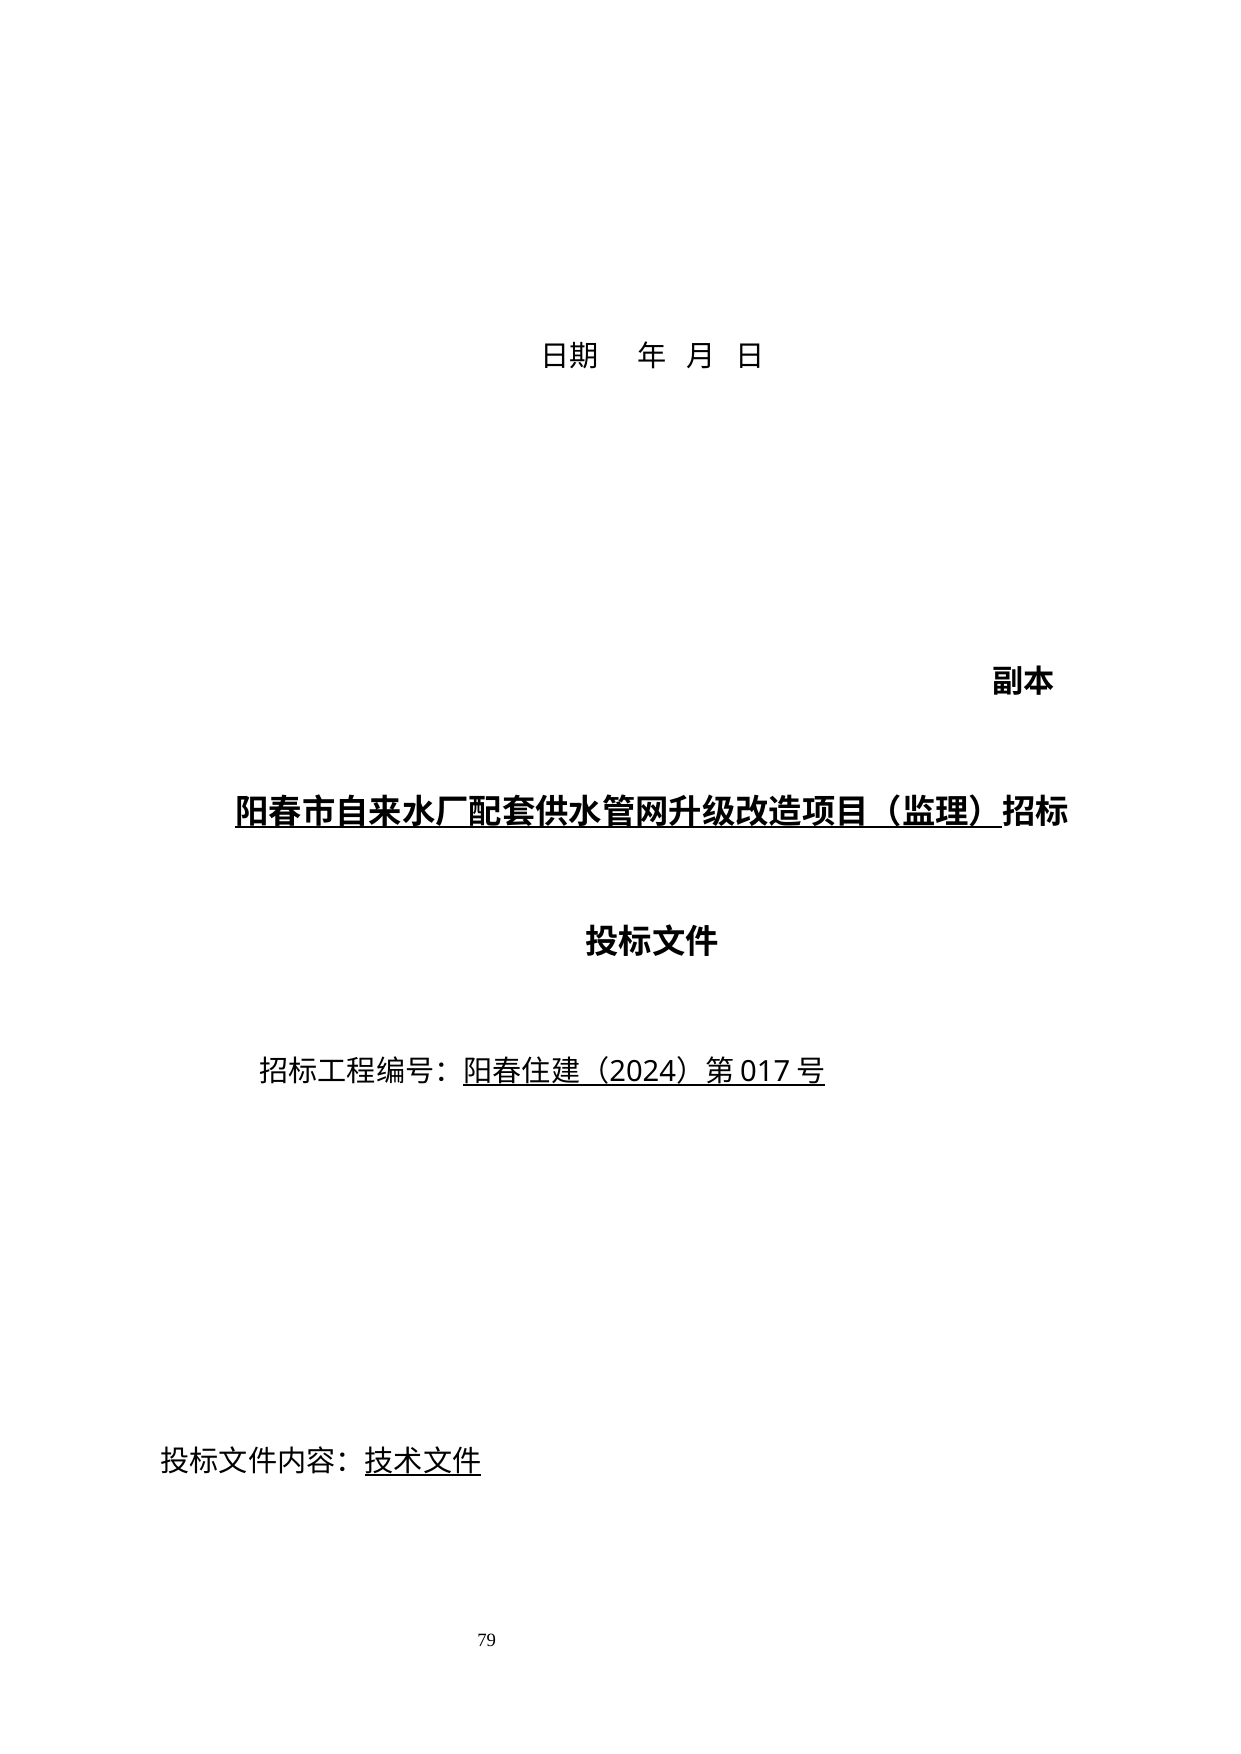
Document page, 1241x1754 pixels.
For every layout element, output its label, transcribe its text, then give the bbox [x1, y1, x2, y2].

text 阳春市自来水厂配套供水管网升级改造项目（监理）招标 [110, 776, 1144, 841]
text 日期 年 月 日 [110, 321, 1144, 386]
text 投标文件 [110, 906, 1144, 971]
text 投标文件内容：技术文件 [110, 1426, 1144, 1491]
text 招标工程编号：阳春住建（2024）第017号 [110, 1036, 1144, 1101]
text 副本 [110, 646, 1144, 711]
